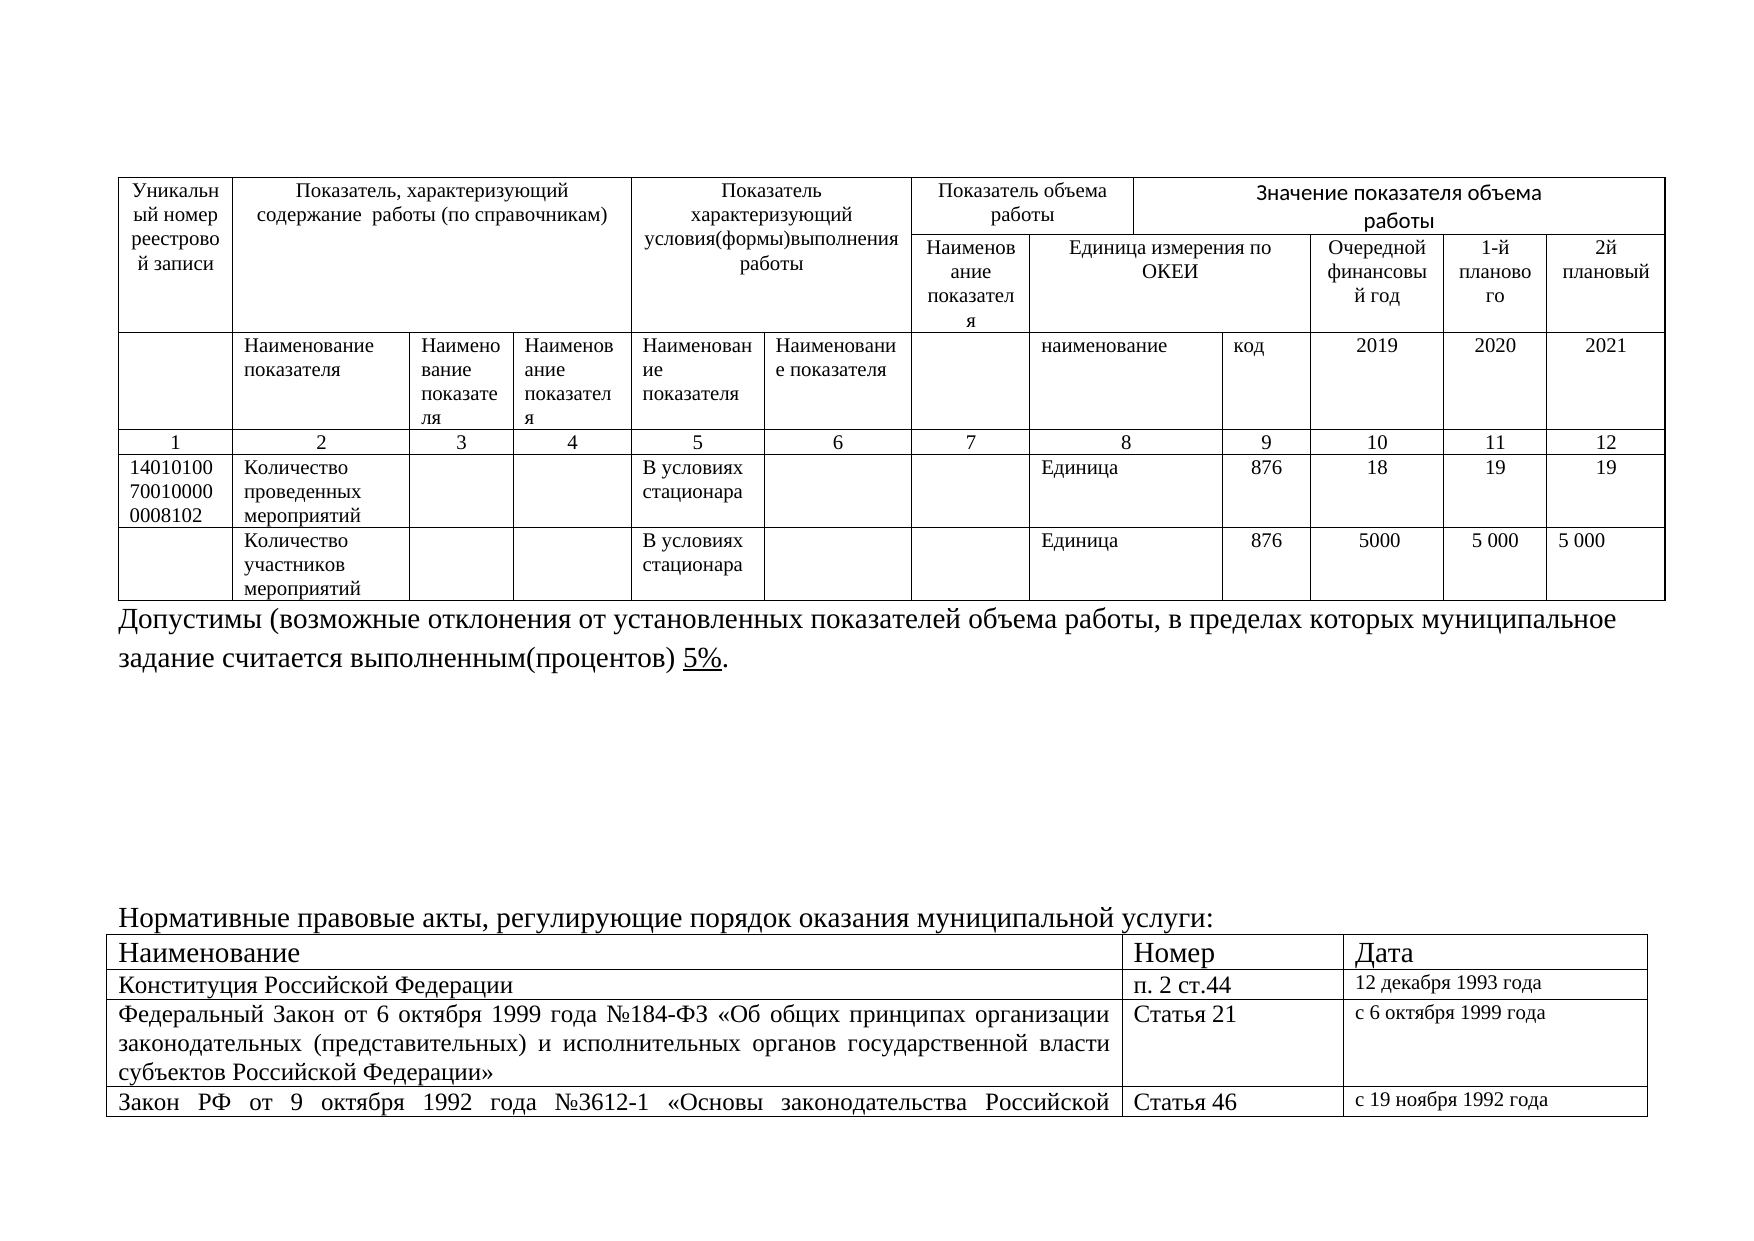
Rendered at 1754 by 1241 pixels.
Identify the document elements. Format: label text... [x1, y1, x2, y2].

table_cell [1344, 1087, 1647, 1116]
table_cell Наименование показателя [410, 333, 513, 429]
table_header Показатель, характеризующий содержание работы (по справочникам) [233, 178, 631, 332]
table_cell Наименование показателя [632, 333, 764, 429]
table_cell 12 декабря 1993 года [1344, 970, 1647, 998]
table_cell [119, 333, 232, 429]
table_cell [514, 455, 631, 527]
table_cell 1 [119, 430, 232, 454]
table_header Дата [1344, 935, 1647, 969]
table_header Наименование [107, 935, 1122, 969]
table_cell Федеральный Закон от 6 октября 1999 года №184-ФЗ «Об общих принципах организации законодательных (представительных) и исполнительных органов государственной власти субъектов Российской Федерации» [107, 1000, 1122, 1086]
table_cell код [1223, 333, 1310, 429]
table_cell 5 [632, 430, 764, 454]
table_header Значение показателя объема работы [1134, 178, 1664, 234]
table_cell 7 [912, 430, 1029, 454]
table_cell 18 [1311, 455, 1443, 527]
table_cell 12 [1547, 430, 1664, 454]
table_cell Наименование показателя [514, 333, 631, 429]
table_cell [514, 528, 631, 600]
table_cell п. 2 ст.44 [1123, 970, 1343, 998]
table_cell 1-й планового [1444, 235, 1546, 332]
table_header Номер [1123, 935, 1343, 969]
table_cell [410, 528, 513, 600]
table_cell Единица измерения по ОКЕИ [1030, 235, 1310, 332]
table_cell Единица [1030, 455, 1222, 527]
table_cell [119, 528, 232, 600]
table_cell 2021 [1547, 333, 1664, 429]
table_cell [107, 1087, 1122, 1116]
table_cell 10 [1311, 430, 1443, 454]
table_cell В условиях стационара [632, 528, 764, 600]
table_header Уникальный номер реестровой записи [119, 178, 232, 332]
table_cell Наименование показателя [912, 235, 1029, 332]
table_cell 2019 [1311, 333, 1443, 429]
table_cell Единица [1030, 528, 1222, 600]
table_cell Количество проведенных мероприятий [233, 455, 409, 527]
table_cell 14010100700100000008102 [119, 455, 232, 527]
table_cell 3 [410, 430, 513, 454]
table_cell 5 000 [1444, 528, 1546, 600]
table_cell Очередной финансовый год [1311, 235, 1443, 332]
table_cell Статья 46 [1123, 1087, 1343, 1116]
table_cell 876 [1223, 455, 1310, 527]
table_cell с 6 октября 1999 года [1344, 1000, 1647, 1086]
table_cell 2 [233, 430, 409, 454]
table_cell 5 000 [1547, 528, 1664, 600]
table_cell Наименование показателя [233, 333, 409, 429]
table_cell 5000 [1311, 528, 1443, 600]
table_header Показатель характеризующий условия(формы)выполнения работы [632, 178, 911, 332]
table_cell 4 [514, 430, 631, 454]
text Допустимы (возможные отклонения от установленных показателей объема работы, в пределах которых муниципальное задание считается выполненным(процентов) 5%. [118, 601, 1695, 673]
table_cell Наименование показателя [765, 333, 911, 429]
text Нормативные правовые акты, регулирующие порядок оказания муниципальной услуги: [118, 901, 1695, 934]
table_cell 19 [1547, 455, 1664, 527]
table_cell [912, 455, 1029, 527]
table_cell В условиях стационара [632, 455, 764, 527]
table_cell [410, 455, 513, 527]
table_cell [912, 528, 1029, 600]
table_cell 876 [1223, 528, 1310, 600]
table_cell наименование [1030, 333, 1222, 429]
table_cell Конституция Российской Федерации [107, 970, 1122, 998]
table_cell [912, 333, 1029, 429]
table_cell [765, 528, 911, 600]
table_cell Количество участников мероприятий [233, 528, 409, 600]
table_cell Статья 21 [1123, 1000, 1343, 1086]
table_cell [765, 455, 911, 527]
table_header Показатель объема работы [912, 178, 1133, 234]
table_cell 8 [1030, 430, 1222, 454]
table_cell 6 [765, 430, 911, 454]
table_cell 11 [1444, 430, 1546, 454]
table_cell 2020 [1444, 333, 1546, 429]
table_cell 19 [1444, 455, 1546, 527]
table_cell 9 [1223, 430, 1310, 454]
table_cell 2й плановый [1547, 235, 1664, 332]
